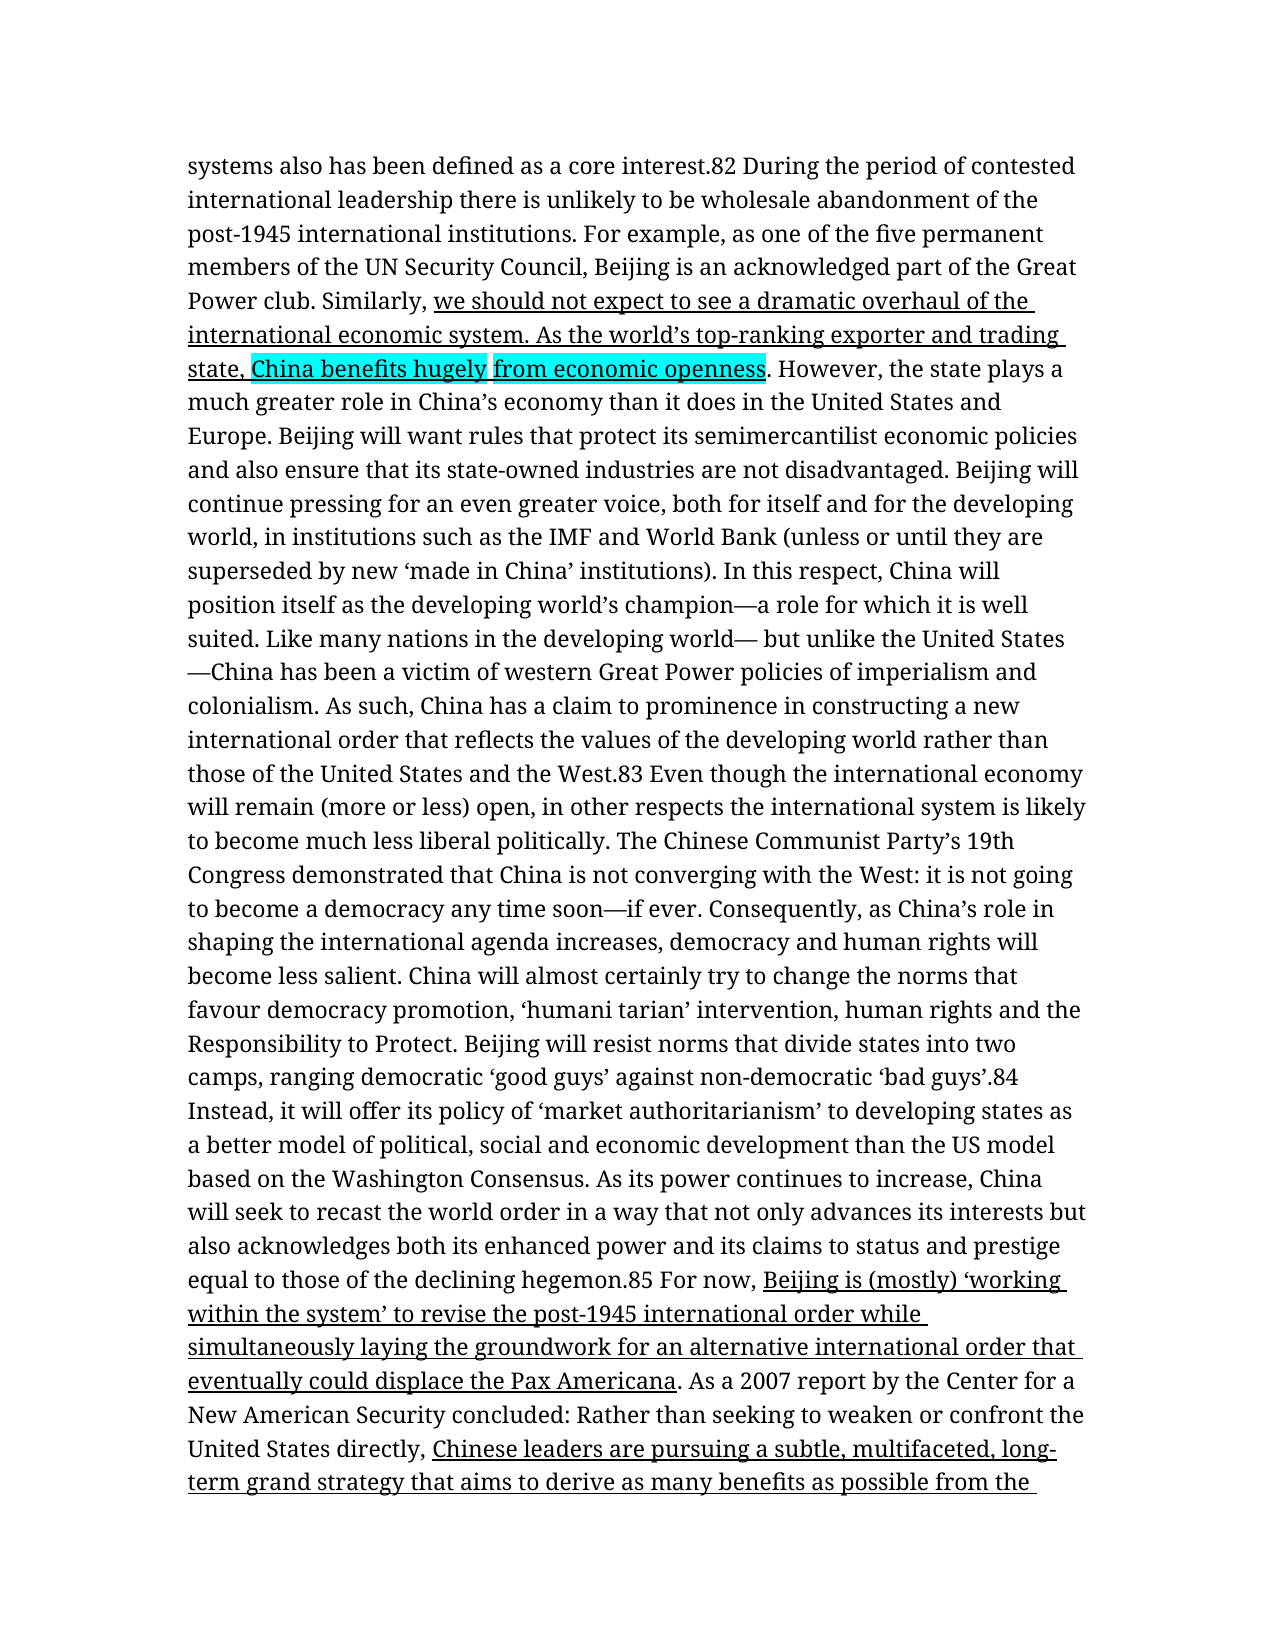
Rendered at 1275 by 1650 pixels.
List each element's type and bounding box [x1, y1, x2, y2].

text [187, 150, 1087, 1497]
